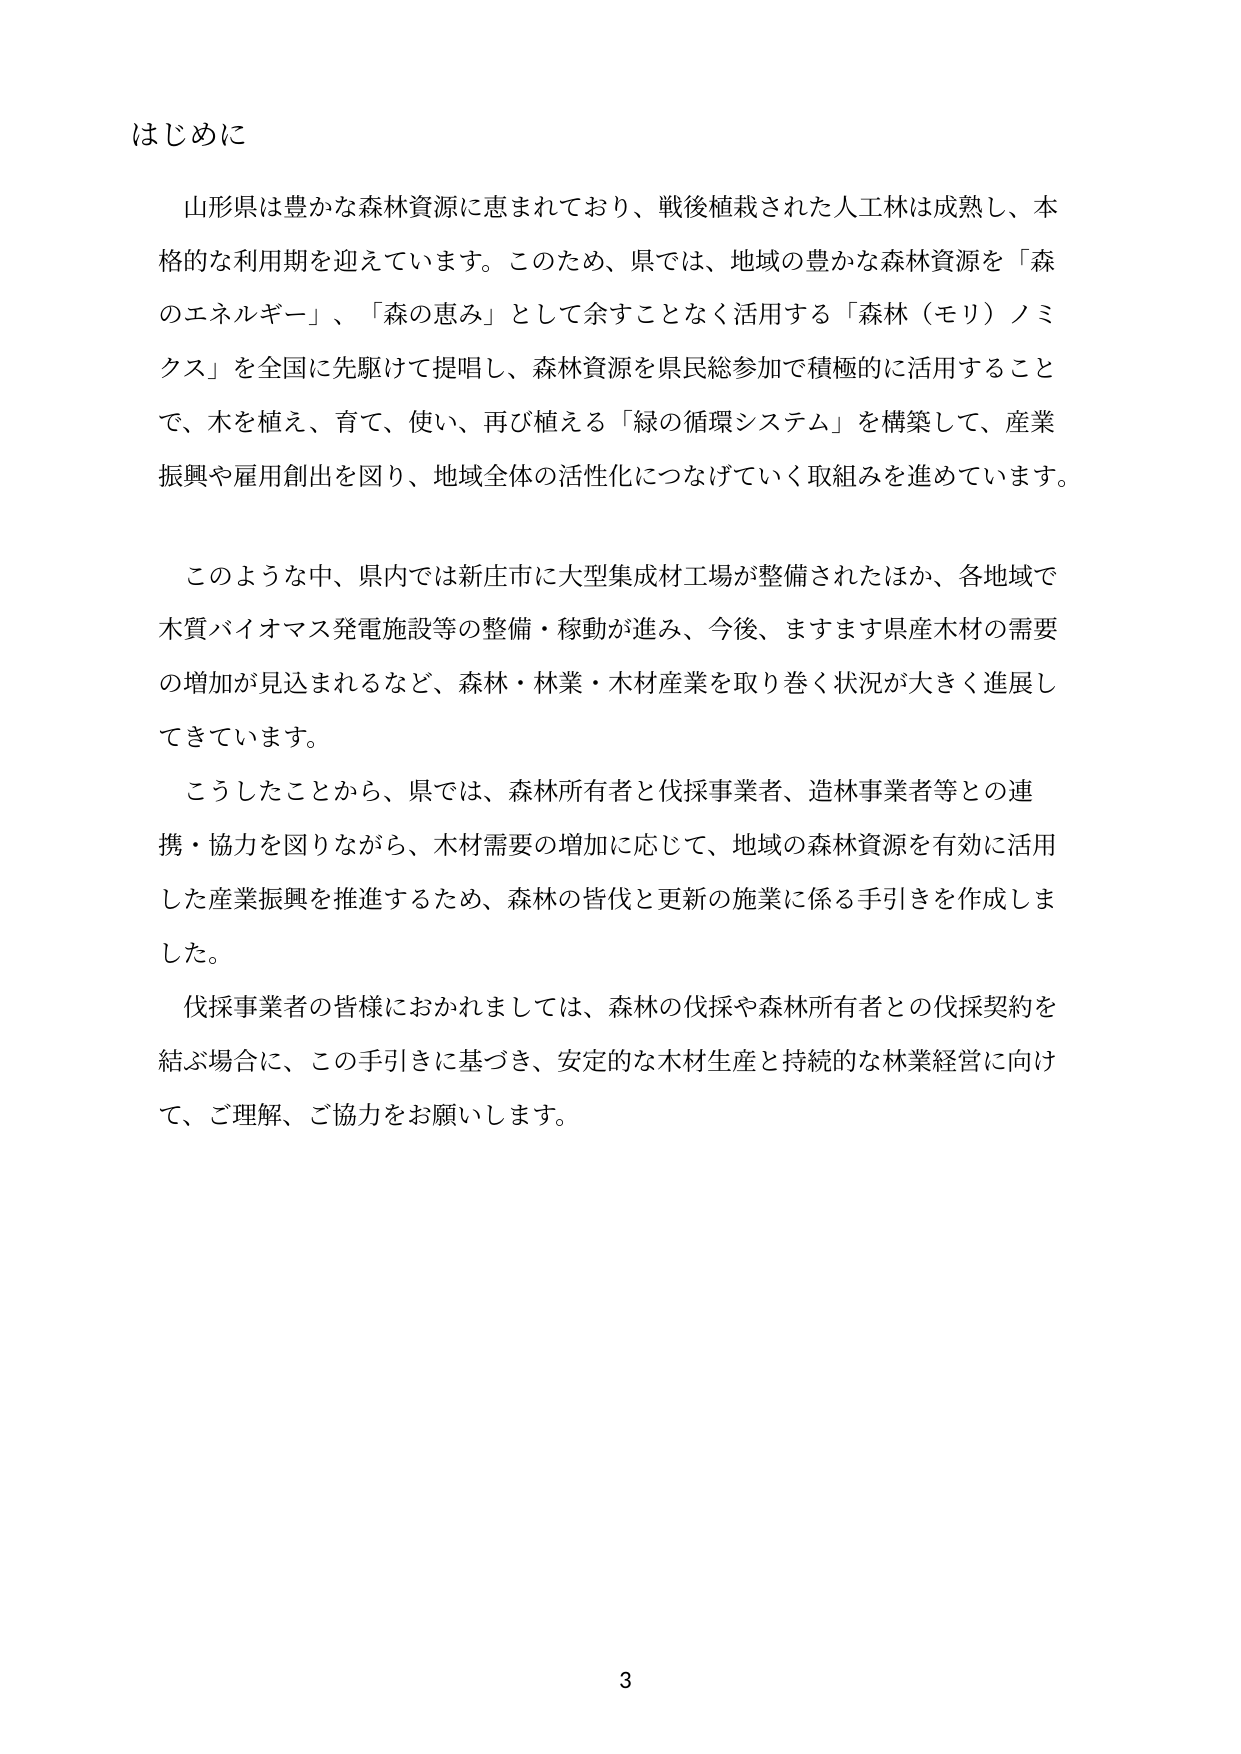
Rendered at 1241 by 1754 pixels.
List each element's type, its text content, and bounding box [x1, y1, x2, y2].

text こうしたことから、県では、森林所有者と伐採事業者、造林事業者等との連携・協力を図りながら、木材需要の増加に応じて、地域の森林資源を有効に活用した産業振興を推進するため、森林の皆伐と更新の施業に係る手引きを作成しました。 [158, 772, 1067, 970]
text 山形県は豊かな森林資源に恵まれており、戦後植栽された人工林は成熟し、本格的な利用期を迎えています。このため、県では、地域の豊かな森林資源を「森のエネルギー」、「森の恵み」として余すことなく活用する「森林（モリ）ノミクス」を全国に先駆けて提唱し、森林資源を県民総参加で積極的に活用することで、木を植え、育て、使い、再び植える「緑の循環システム」を構築して、産業振興や雇用創出を図り、地域全体の活性化につなげていく取組みを進めています。 [158, 187, 1067, 541]
text このような中、県内では新庄市に大型集成材工場が整備されたほか、各地域で木質バイオマス発電施設等の整備・稼動が進み、今後、ますます県産木材の需要の増加が見込まれるなど、森林・林業・木材産業を取り巻く状況が大きく進展してきています。 [158, 556, 1067, 754]
text 伐採事業者の皆様におかれましては、森林の伐採や森林所有者との伐採契約を結ぶ場合に、この手引きに基づき、安定的な木材生産と持続的な林業経営に向けて、ご理解、ご協力をお願いします。 [158, 988, 1067, 1132]
subtitle はじめに [131, 112, 1067, 154]
